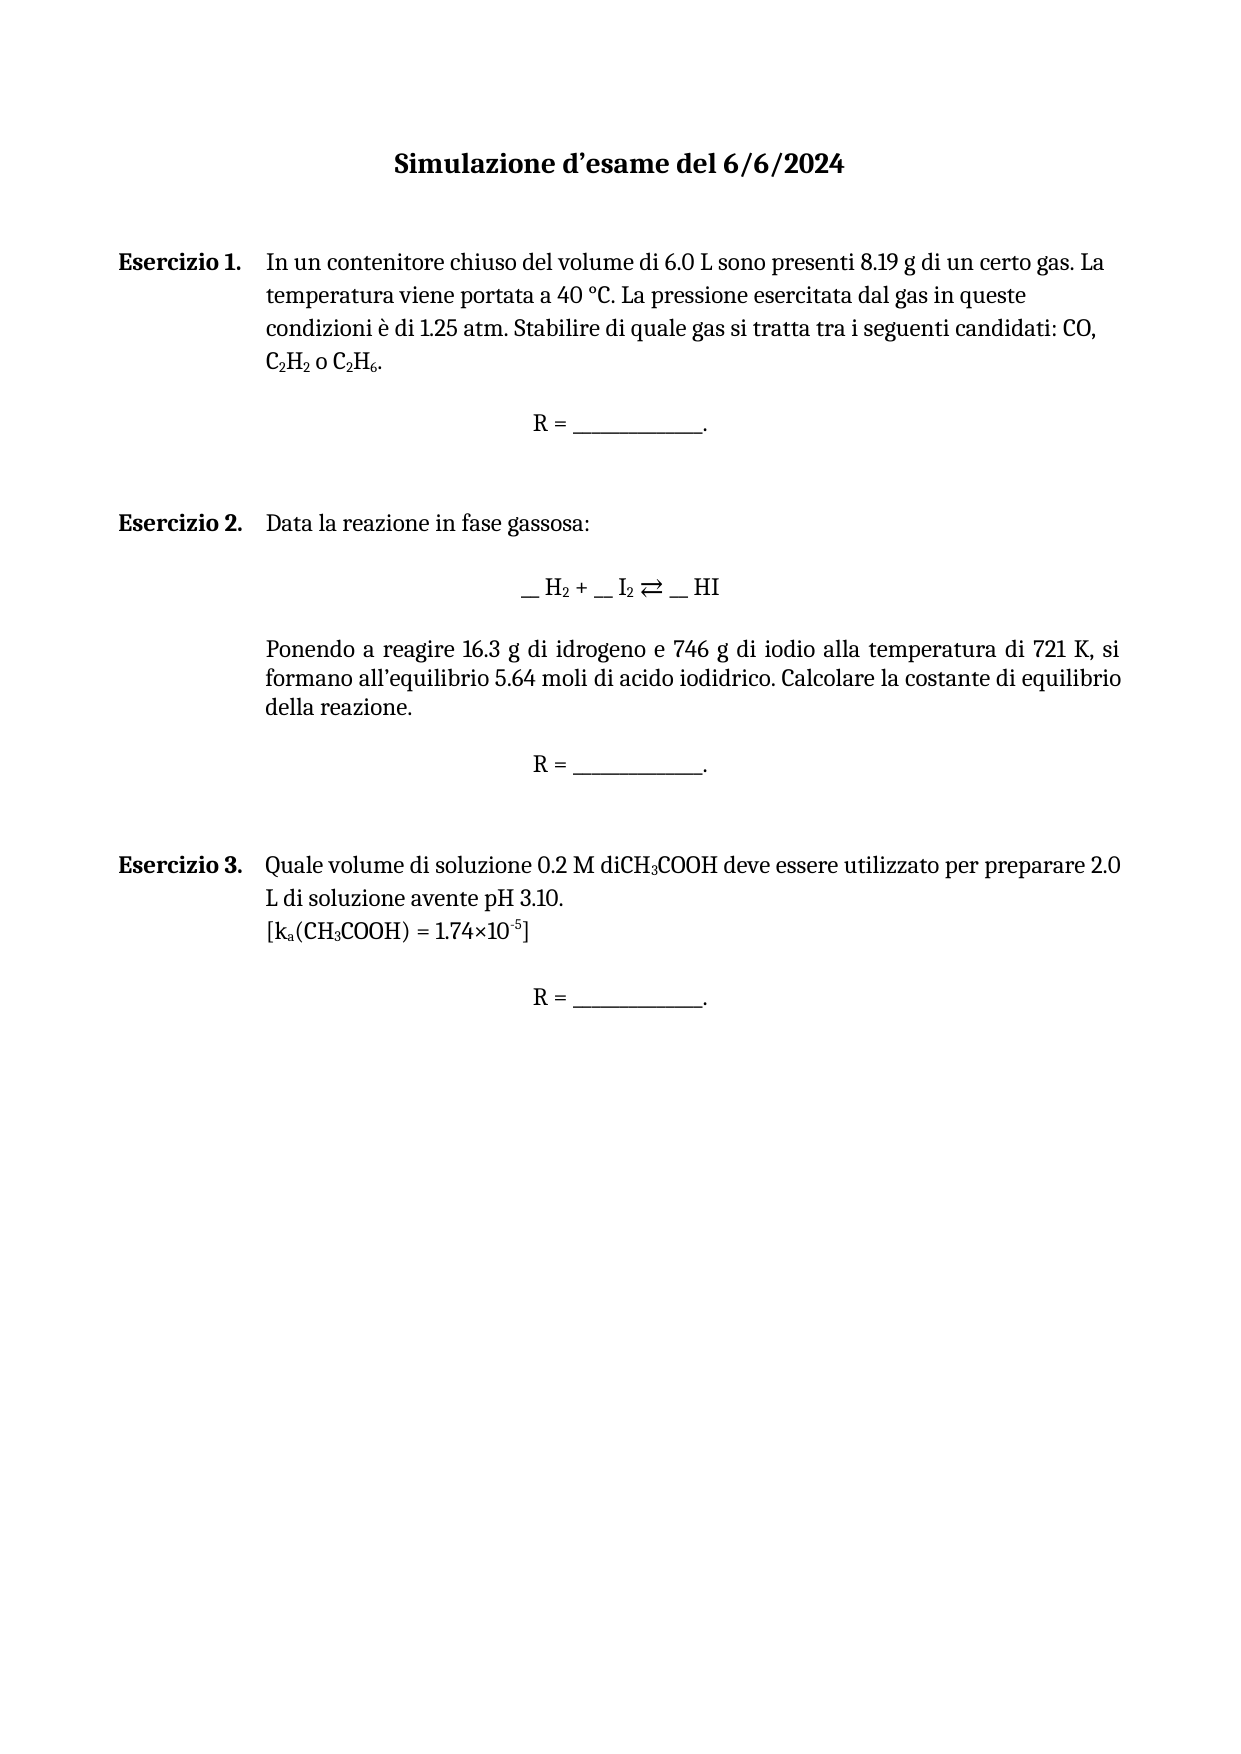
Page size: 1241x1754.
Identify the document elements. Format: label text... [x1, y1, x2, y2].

text R = ______________. [118, 983, 1122, 1011]
text Esercizio 2. Data la reazione in fase gassosa: [118, 509, 1122, 538]
text R = ______________. [118, 409, 1122, 437]
text R = ______________. [118, 750, 1122, 779]
text __ H2 + __ I2 ⇄ __ HI [118, 571, 1122, 602]
text Ponendo a reagire 16.3 g di idrogeno e 746 g di iodio alla temperatura di 721 K, si formano all’equilibrio 5.64 moli di acido iodidrico. Calcolare la costante di equilibrio della reazione. [265, 635, 1122, 721]
text Esercizio 1. In un contenitore chiuso del volume di 6.0 L sono presenti 8.19 g di un certo gas. La temperatura viene portata a 40 °C. La pressione esercitata dal gas in queste condizioni è di 1.25 atm. Stabilire di quale gas si tratta tra i seguenti candidati: CO, C2H2 o C2H6. [118, 248, 1122, 376]
text Esercizio 3. Quale volume di soluzione 0.2 M diCH3COOH deve essere utilizzato per preparare 2.0 L di soluzione avente pH 3.10. [118, 851, 1122, 912]
text [ka(CH3COOH) = 1.74×10-5] [118, 917, 1122, 945]
text Simulazione d’esame del 6/6/2024 [118, 148, 1122, 181]
